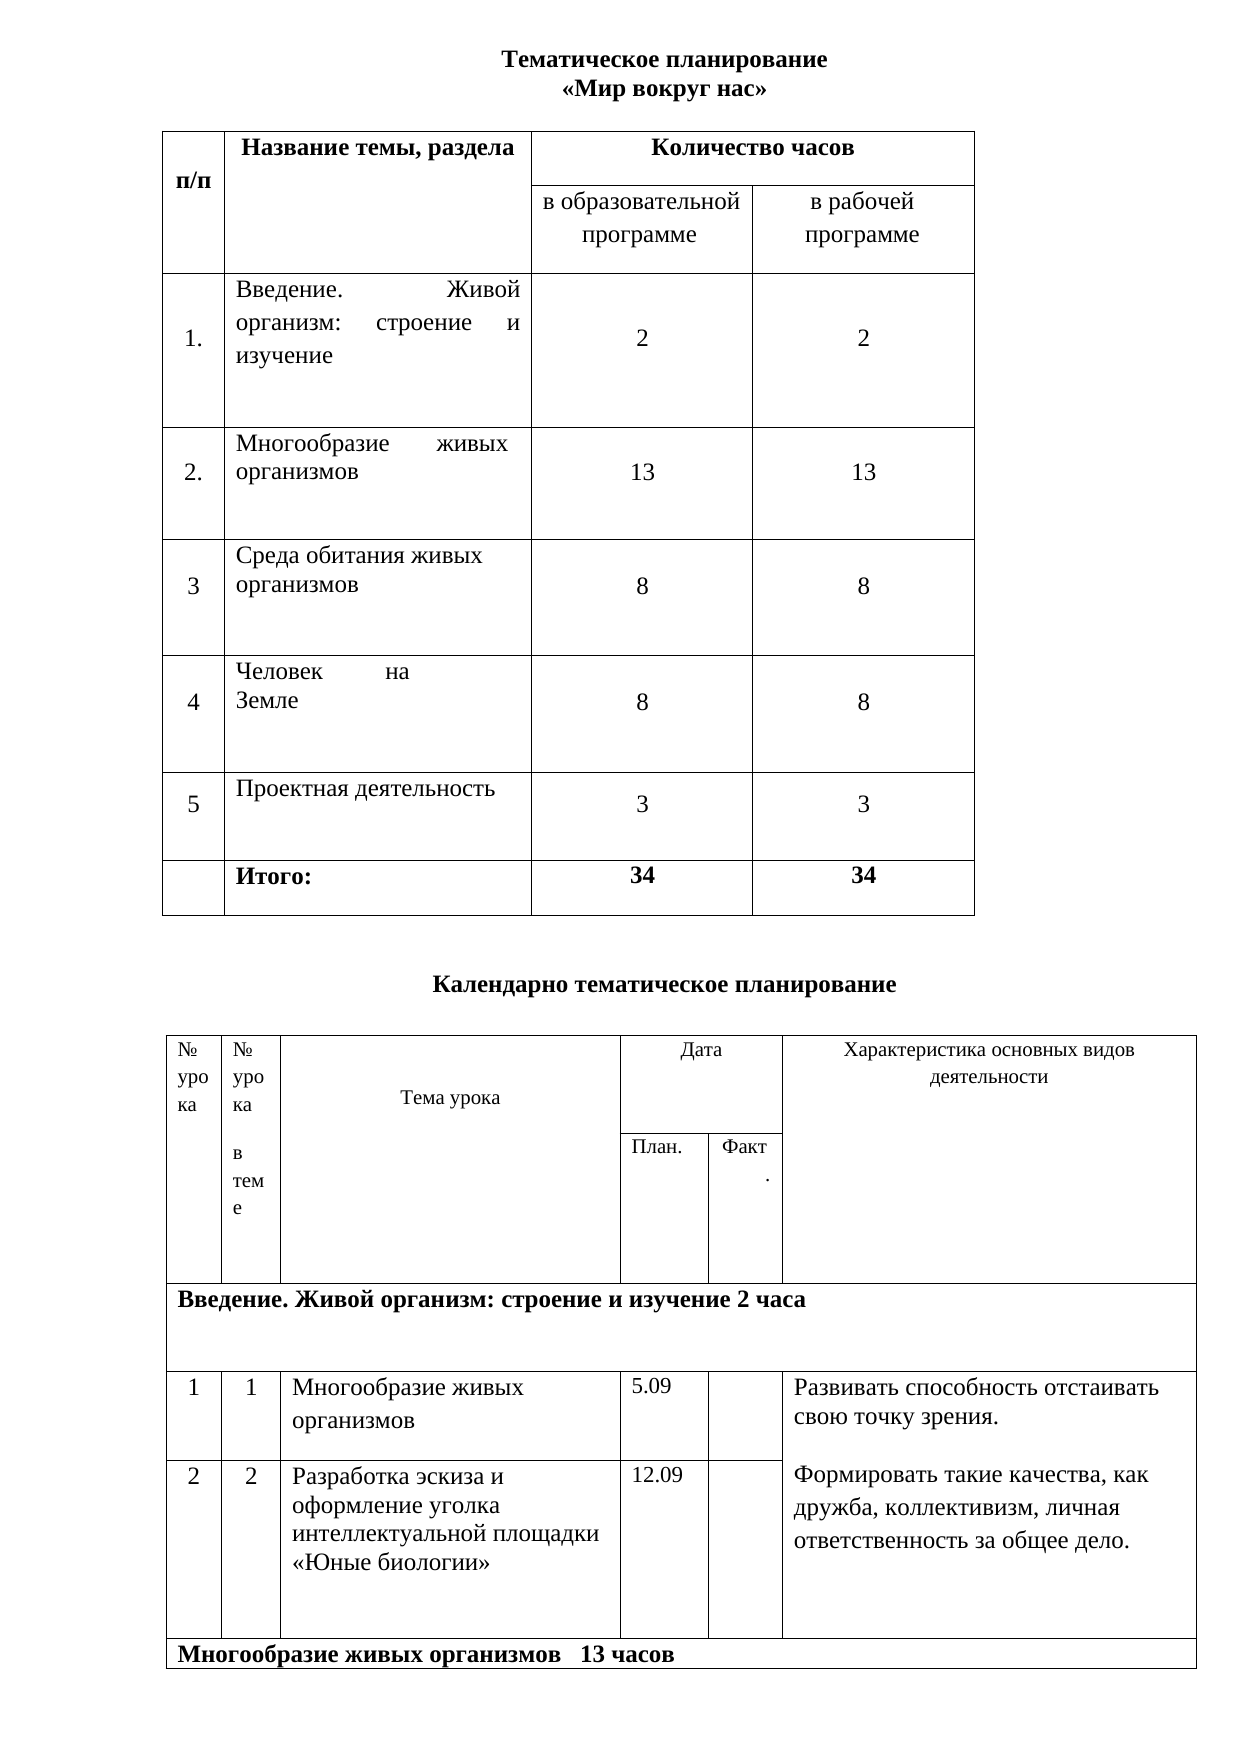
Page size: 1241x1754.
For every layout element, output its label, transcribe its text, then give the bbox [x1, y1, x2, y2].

table_cell 2 [753, 274, 974, 427]
table_cell 5 [163, 773, 224, 859]
table_cell 1. [163, 274, 224, 427]
text Тематическое планирование [177, 44, 1152, 73]
text Календарно тематическое планирование [177, 969, 1152, 998]
table_cell 2 [222, 1461, 280, 1638]
table_cell [709, 1461, 782, 1638]
table_cell Введение. Живой организм: строение и изучение 2 часа [167, 1284, 1196, 1371]
table_cell Разработка эскиза и оформление уголка интеллектуальной площадки «Юные биологии» [281, 1461, 620, 1638]
table_cell 1 [167, 1372, 221, 1460]
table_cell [167, 1639, 1196, 1668]
table_cell 2 [532, 274, 752, 427]
table_cell Среда обитания живых организмов [225, 540, 531, 655]
table_cell 13 [753, 428, 974, 539]
table_header № урока в теме [222, 1036, 280, 1283]
table_cell 8 [753, 540, 974, 655]
table_header Название темы, раздела [225, 132, 531, 273]
text «Мир вокруг нас» [177, 73, 1152, 102]
table_cell [709, 1372, 782, 1460]
table_cell 8 [532, 656, 752, 772]
table_cell Человек на Земле [225, 656, 531, 772]
table_cell в рабочей программе [753, 186, 974, 273]
table_cell Проектная деятельность [225, 773, 531, 859]
table_cell 8 [753, 656, 974, 772]
table_cell в образовательной программе [532, 186, 752, 273]
table_cell Многообразие живых организмов [225, 428, 531, 539]
table_cell 1 [222, 1372, 280, 1460]
table_cell 3 [753, 773, 974, 859]
table_header Дата [621, 1036, 782, 1133]
table_header Тема урока [281, 1036, 620, 1283]
table_cell Введение. Живой организм: строение и изучение [225, 274, 531, 427]
table_header № урока [167, 1036, 221, 1283]
table_cell 13 [532, 428, 752, 539]
table_header Количество часов [532, 132, 974, 185]
table_cell 5.09 [621, 1372, 708, 1460]
table_header Характеристика основных видов деятельности [783, 1036, 1196, 1283]
table_cell 12.09 [621, 1461, 708, 1638]
table_cell 3 [532, 773, 752, 859]
table_cell 4 [163, 656, 224, 772]
table_cell 8 [532, 540, 752, 655]
table_cell Многообразие живых организмов [281, 1372, 620, 1460]
table_cell 34 [753, 861, 974, 914]
table_cell 2 [167, 1461, 221, 1638]
table_header № п/п [163, 132, 224, 273]
table_cell 3 [163, 540, 224, 655]
table_cell 2. [163, 428, 224, 539]
table_cell План. [621, 1134, 708, 1283]
table_cell 34 [532, 861, 752, 914]
table_cell Итого: [225, 861, 531, 914]
table_cell Развивать способность отстаивать свою точку зрения. Формировать такие качества, как дружба, коллективизм, личная ответственность за общее дело. [783, 1372, 1196, 1638]
table_cell Факт. [709, 1134, 782, 1283]
table_cell [163, 861, 224, 914]
